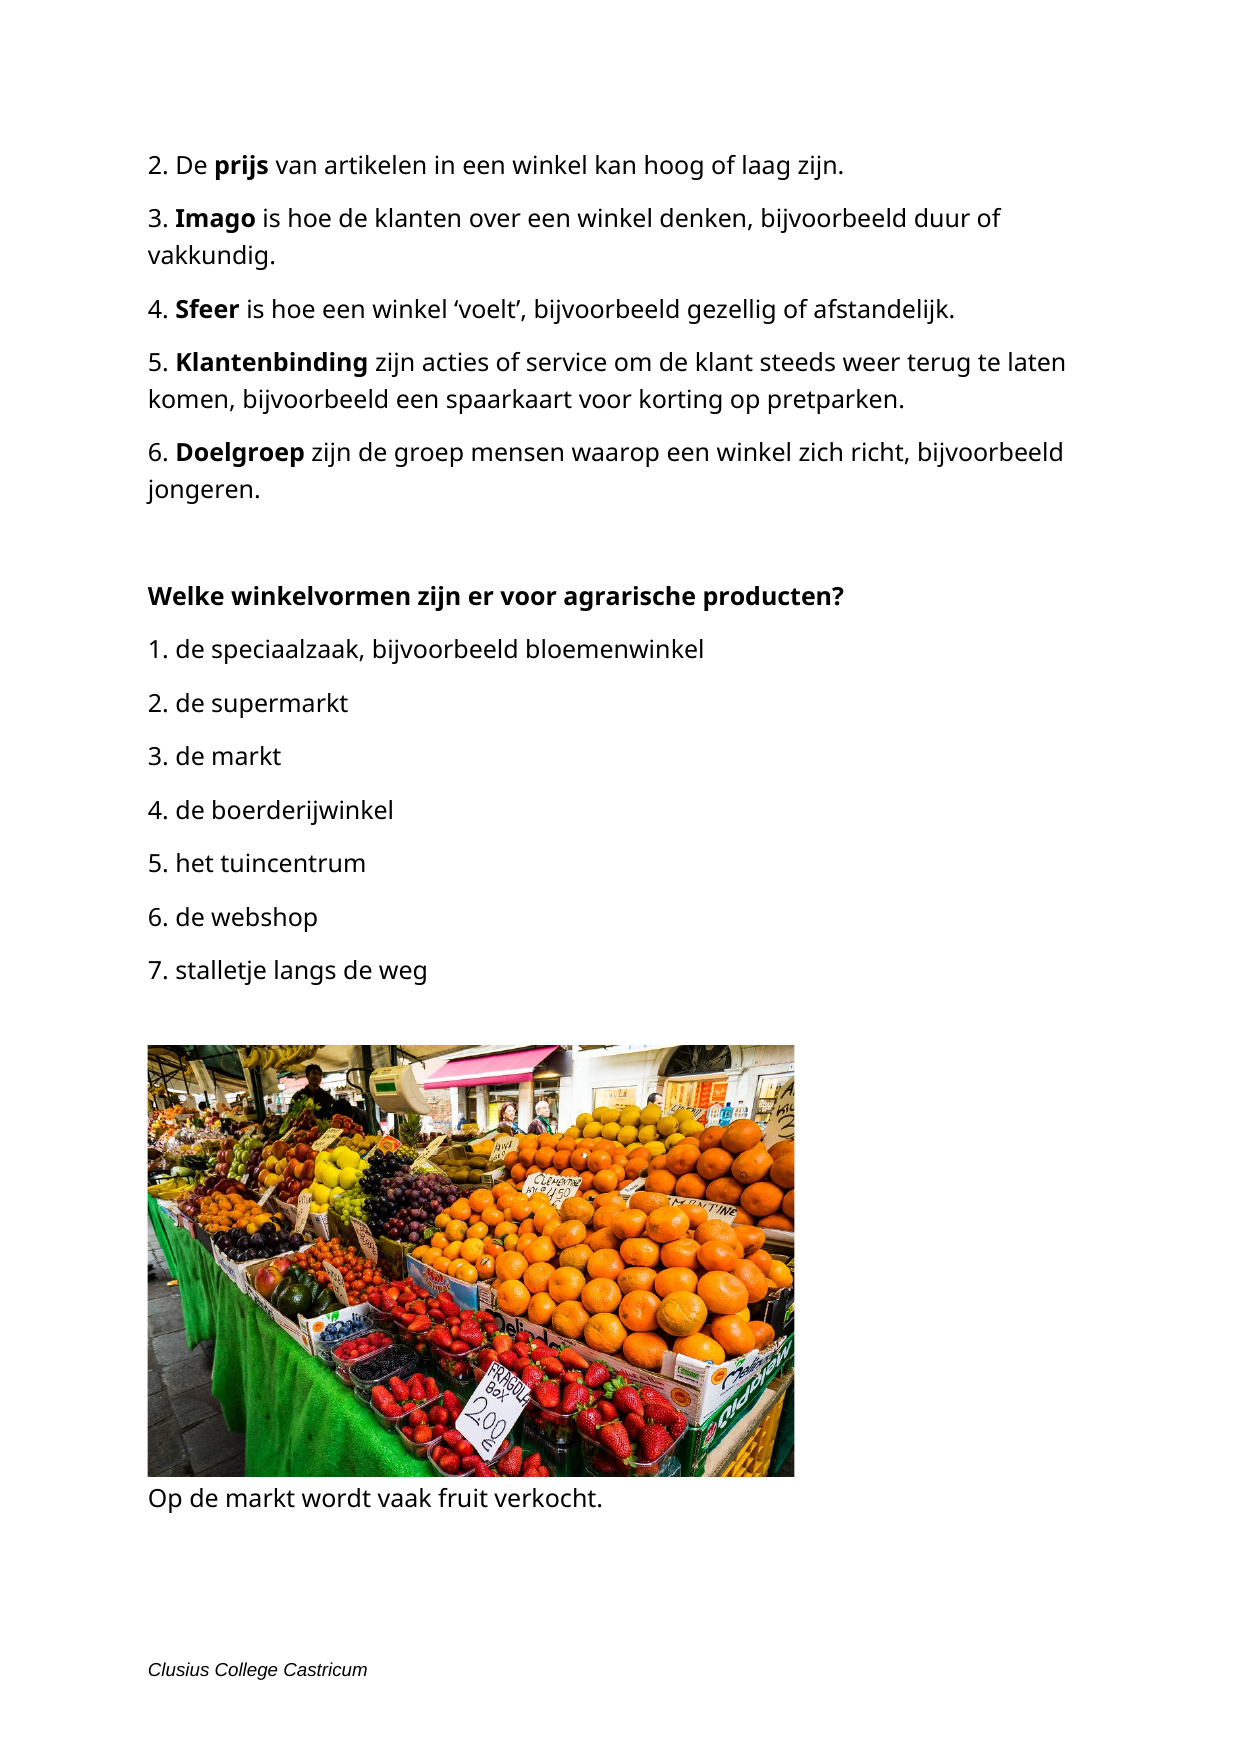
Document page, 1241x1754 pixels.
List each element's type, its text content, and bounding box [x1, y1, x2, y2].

text 5. Klantenbinding zijn acties of service om de klant steeds weer terug te laten komen, bijvoorbeeld een spaarkaart voor korting op pretparken. [148, 345, 1093, 416]
text 3. Imago is hoe de klanten over een winkel denken, bijvoorbeeld duur of vakkundig. [148, 201, 1093, 272]
text 4. de boerderijwinkel [148, 792, 1093, 826]
text 5. het tuincentrum [148, 846, 1093, 880]
text 3. de markt [148, 739, 1093, 773]
picture [147, 1045, 795, 1477]
text 4. Sfeer is hoe een winkel ‘voelt’, bijvoorbeeld gezellig of afstandelijk. [148, 291, 1093, 325]
text 1. de speciaalzaak, bijvoorbeeld bloemenwinkel [148, 632, 1093, 666]
text 2. De prijs van artikelen in een winkel kan hoog of laag zijn. [148, 148, 1093, 182]
text 7. stalletje langs de weg [148, 953, 1093, 987]
text 6. de webshop [148, 899, 1093, 933]
text Op de markt wordt vaak fruit verkocht. [148, 1480, 1093, 1514]
text 6. Doelgroep zijn de groep mensen waarop een winkel zich richt, bijvoorbeeld jongeren. [148, 435, 1093, 506]
text 2. de supermarkt [148, 685, 1093, 719]
text Welke winkelvormen zijn er voor agrarische producten? [148, 578, 1093, 613]
